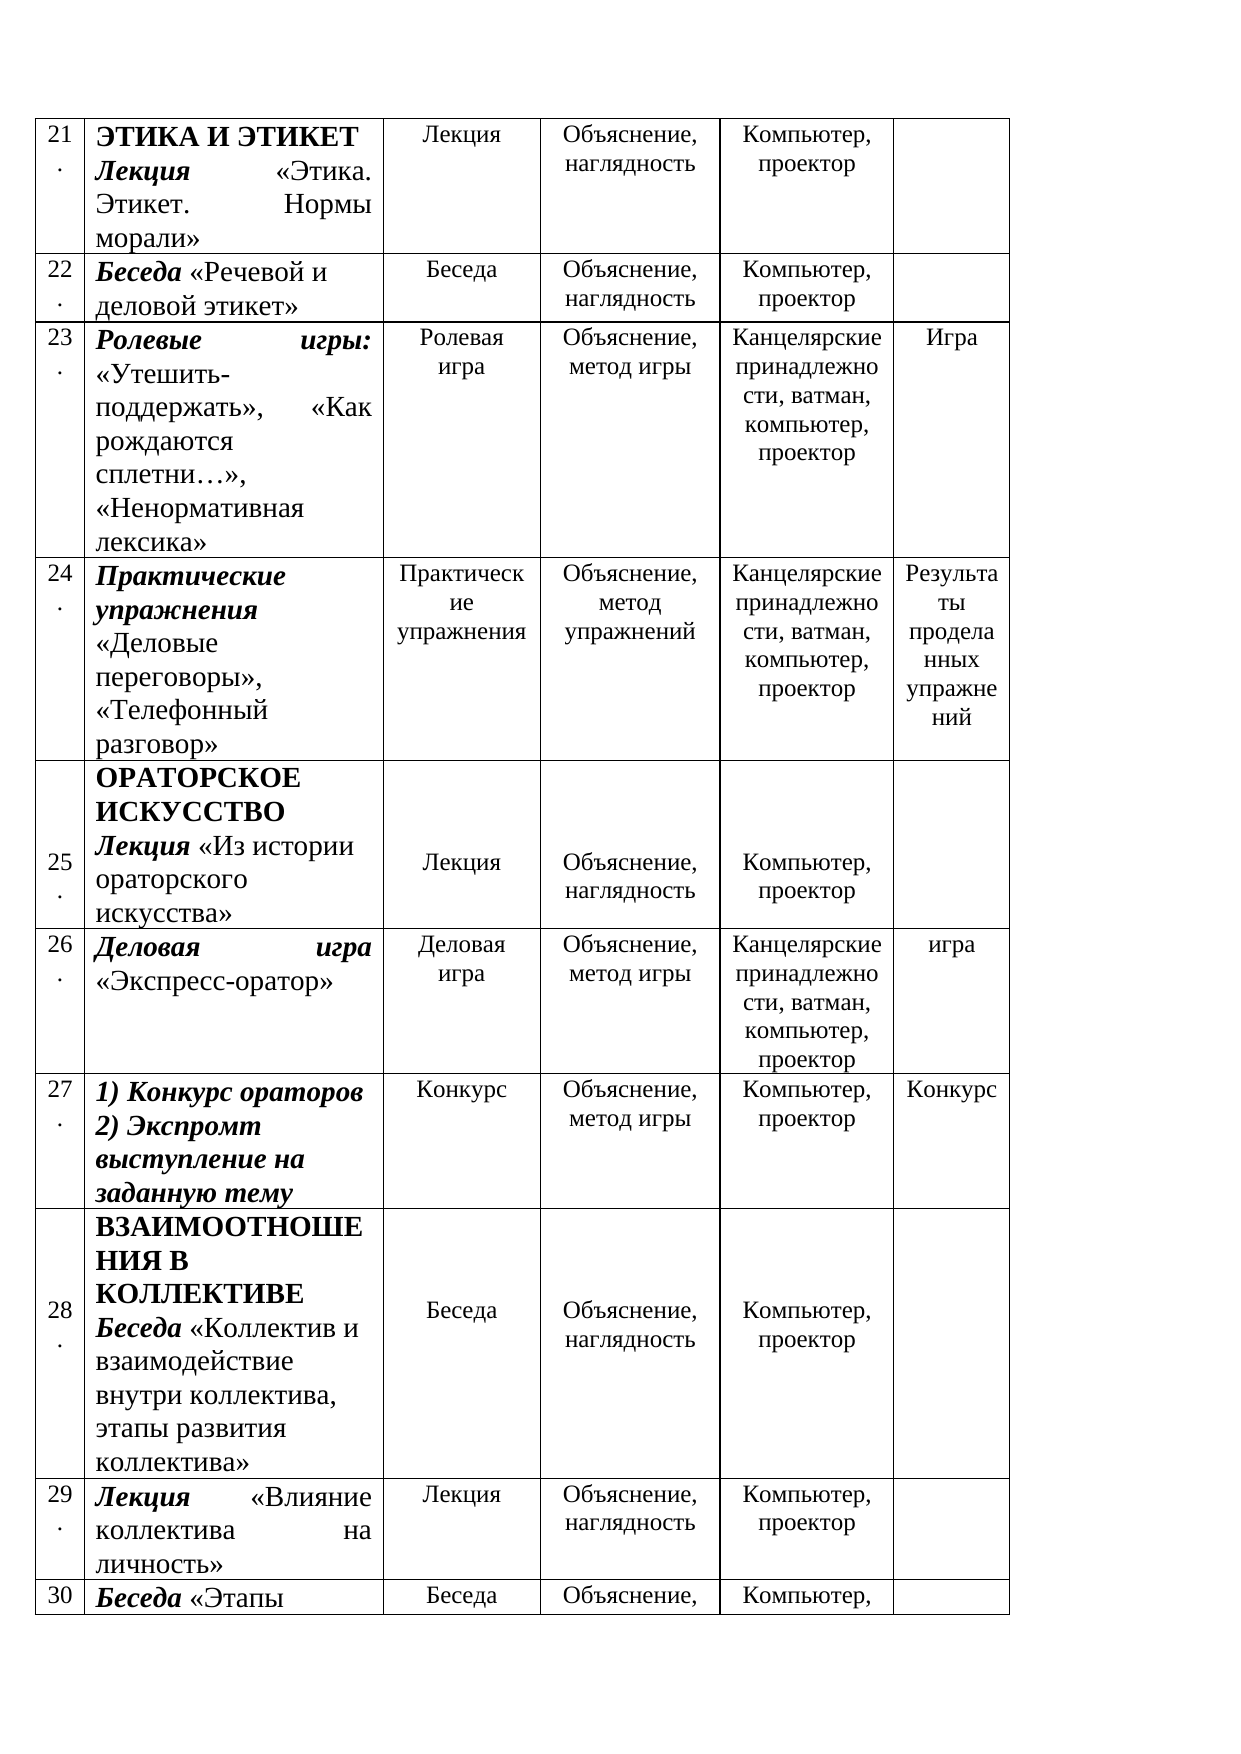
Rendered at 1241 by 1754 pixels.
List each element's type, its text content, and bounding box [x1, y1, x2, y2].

table_cell Объяснение, метод игры [541, 323, 719, 557]
table_cell 22. [36, 254, 84, 321]
table_cell 24. [36, 558, 84, 759]
table_cell [894, 1580, 1009, 1614]
table_cell Объяснение, метод игры [541, 1074, 719, 1208]
table_cell Объяснение, наглядность [541, 254, 719, 321]
table_cell Канцелярские принадлежности, ватман, компьютер, проектор [721, 323, 893, 557]
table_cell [85, 1580, 383, 1614]
table_cell Конкурс [384, 1074, 540, 1208]
table_cell Результаты проделанных упражнений [894, 558, 1009, 759]
table_cell 21. [36, 119, 84, 253]
table_cell [894, 119, 1009, 253]
table_cell Беседа «Речевой и деловой этикет» [85, 254, 383, 321]
table_cell Объяснение, наглядность [541, 761, 719, 928]
table_cell Объяснение, наглядность [541, 1479, 719, 1579]
table_cell Объяснение, метод упражнений [541, 558, 719, 759]
table_cell Объяснение, метод игры [541, 929, 719, 1073]
table_cell Канцелярские принадлежности, ватман, компьютер, проектор [721, 929, 893, 1073]
table_cell 25. [36, 761, 84, 928]
table_cell 28. [36, 1209, 84, 1478]
table_cell [894, 1479, 1009, 1579]
table_cell Игра [894, 323, 1009, 557]
table_cell 29. [36, 1479, 84, 1579]
table_cell Лекция [384, 119, 540, 253]
table_cell ВЗАИМООТНОШЕНИЯ В КОЛЛЕКТИВЕ Беседа «Коллектив и взаимодействие внутри коллектива, этапы развития коллектива» [85, 1209, 383, 1478]
table_cell 27. [36, 1074, 84, 1208]
table_cell Лекция «Влияние коллектива на личность» [85, 1479, 383, 1579]
table_cell Деловая игра «Экспресс-оратор» [85, 929, 383, 1073]
table_cell Компьютер, проектор [721, 1209, 893, 1478]
table_cell Ролевая игра [384, 323, 540, 557]
table_cell Конкурс [894, 1074, 1009, 1208]
table_cell Беседа [384, 1209, 540, 1478]
table_cell Компьютер, проектор [721, 1479, 893, 1579]
table_cell [894, 761, 1009, 928]
table_cell ОРАТОРСКОЕ ИСКУССТВО Лекция «Из истории ораторского искусства» [85, 761, 383, 928]
table_cell Практические упражнения [384, 558, 540, 759]
table_cell [894, 1209, 1009, 1478]
table_cell Беседа [384, 254, 540, 321]
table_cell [541, 119, 719, 253]
table_cell [894, 254, 1009, 321]
table_cell Практические упражнения «Деловые переговоры», «Телефонный разговор» [85, 558, 383, 759]
table_cell 23. [36, 323, 84, 557]
table_cell Компьютер, проектор [721, 254, 893, 321]
table_cell Ролевые игры: «Утешить-поддержать», «Как рождаются сплетни…», «Ненормативная лексика» [85, 323, 383, 557]
table_cell Компьютер, проектор [721, 119, 893, 253]
table_cell ЭТИКА И ЭТИКЕТ Лекция «Этика. Этикет. Нормы морали» [85, 119, 383, 253]
table_cell Компьютер, проектор [721, 761, 893, 928]
table_cell 26. [36, 929, 84, 1073]
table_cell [541, 1580, 719, 1614]
table_cell Деловая игра [384, 929, 540, 1073]
table_cell Компьютер, проектор [721, 1580, 893, 1614]
table_cell 1) Конкурс ораторов 2) Экспромт выступление на заданную тему [85, 1074, 383, 1208]
table_cell Канцелярские принадлежности, ватман, компьютер, проектор [721, 558, 893, 759]
table_cell Беседа [384, 1580, 540, 1614]
table_cell игра [894, 929, 1009, 1073]
table_cell 30. [36, 1580, 84, 1614]
table_cell Лекция [384, 761, 540, 928]
table_cell Компьютер, проектор [721, 1074, 893, 1208]
table_cell Лекция [384, 1479, 540, 1579]
table_cell Объяснение, наглядность [541, 1209, 719, 1478]
